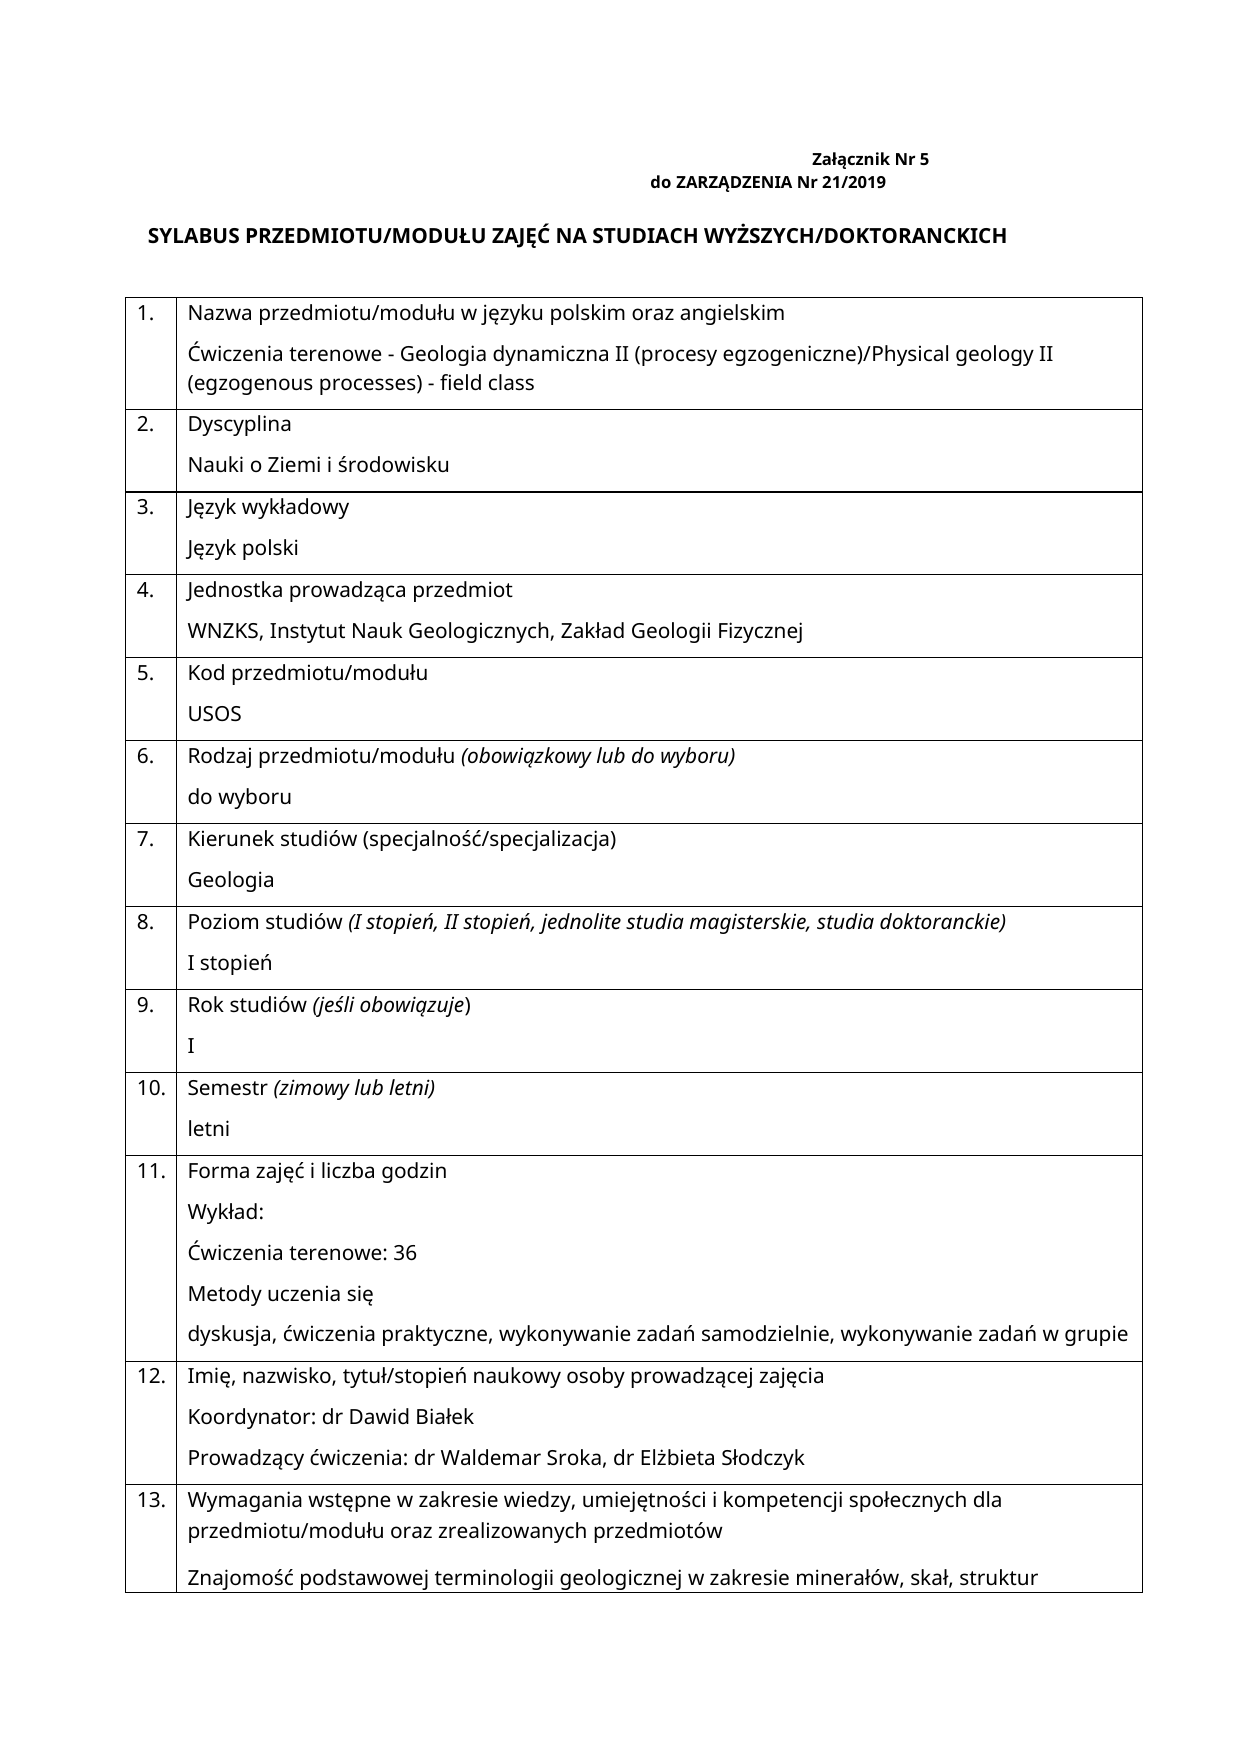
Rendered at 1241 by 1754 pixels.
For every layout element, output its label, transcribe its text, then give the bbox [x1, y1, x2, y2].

table_cell [126, 1362, 176, 1484]
table_cell Rok studiów (jeśli obowiązuje) I [177, 990, 1142, 1072]
text SYLABUS PRZEDMIOTU/MODUŁU ZAJĘĆ NA STUDIACH WYŻSZYCH/DOKTORANCKICH [148, 221, 1093, 250]
table_cell [126, 658, 176, 740]
table_cell Imię, nazwisko, tytuł/stopień naukowy osoby prowadzącej zajęcia Koordynator: dr Dawid Białek Prowadzący ćwiczenia: dr Waldemar Sroka, dr Elżbieta Słodczyk [177, 1362, 1142, 1484]
table_cell [126, 907, 176, 989]
table_cell [126, 410, 176, 491]
table_cell Kierunek studiów (specjalność/specjalizacja) Geologia [177, 824, 1142, 906]
table_cell [126, 575, 176, 657]
text Załącznik Nr 5 [812, 148, 1093, 170]
text do ZARZĄDZENIA Nr 21/2019 [148, 170, 1093, 193]
table_cell [126, 1156, 176, 1361]
table_header Nazwa przedmiotu/modułu w języku polskim oraz angielskim Ćwiczenia terenowe - Geologia dynamiczna II (procesy egzogeniczne)/Physical geology II (egzogenous processes) - field class [177, 298, 1142, 408]
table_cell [177, 1485, 1142, 1592]
table_cell Forma zajęć i liczba godzin Wykład: Ćwiczenia terenowe: 36 Metody uczenia się dyskusja, ćwiczenia praktyczne, wykonywanie zadań samodzielnie, wykonywanie zadań w grupie [177, 1156, 1142, 1361]
table_cell [126, 1073, 176, 1155]
table_cell Poziom studiów (I stopień, II stopień, jednolite studia magisterskie, studia doktoranckie) I stopień [177, 907, 1142, 989]
table_cell Rodzaj przedmiotu/modułu (obowiązkowy lub do wyboru) do wyboru [177, 741, 1142, 823]
table_cell [126, 741, 176, 823]
table_cell [126, 824, 176, 906]
table_cell Dyscyplina Nauki o Ziemi i środowisku [177, 410, 1142, 491]
table_cell Semestr (zimowy lub letni) letni [177, 1073, 1142, 1155]
table_cell [126, 493, 176, 574]
table_header [126, 298, 176, 408]
table_cell [126, 1485, 176, 1592]
table_cell [126, 990, 176, 1072]
table_cell Jednostka prowadząca przedmiot WNZKS, Instytut Nauk Geologicznych, Zakład Geologii Fizycznej [177, 575, 1142, 657]
table_cell Język wykładowy Język polski [177, 493, 1142, 574]
table_cell Kod przedmiotu/modułu USOS [177, 658, 1142, 740]
